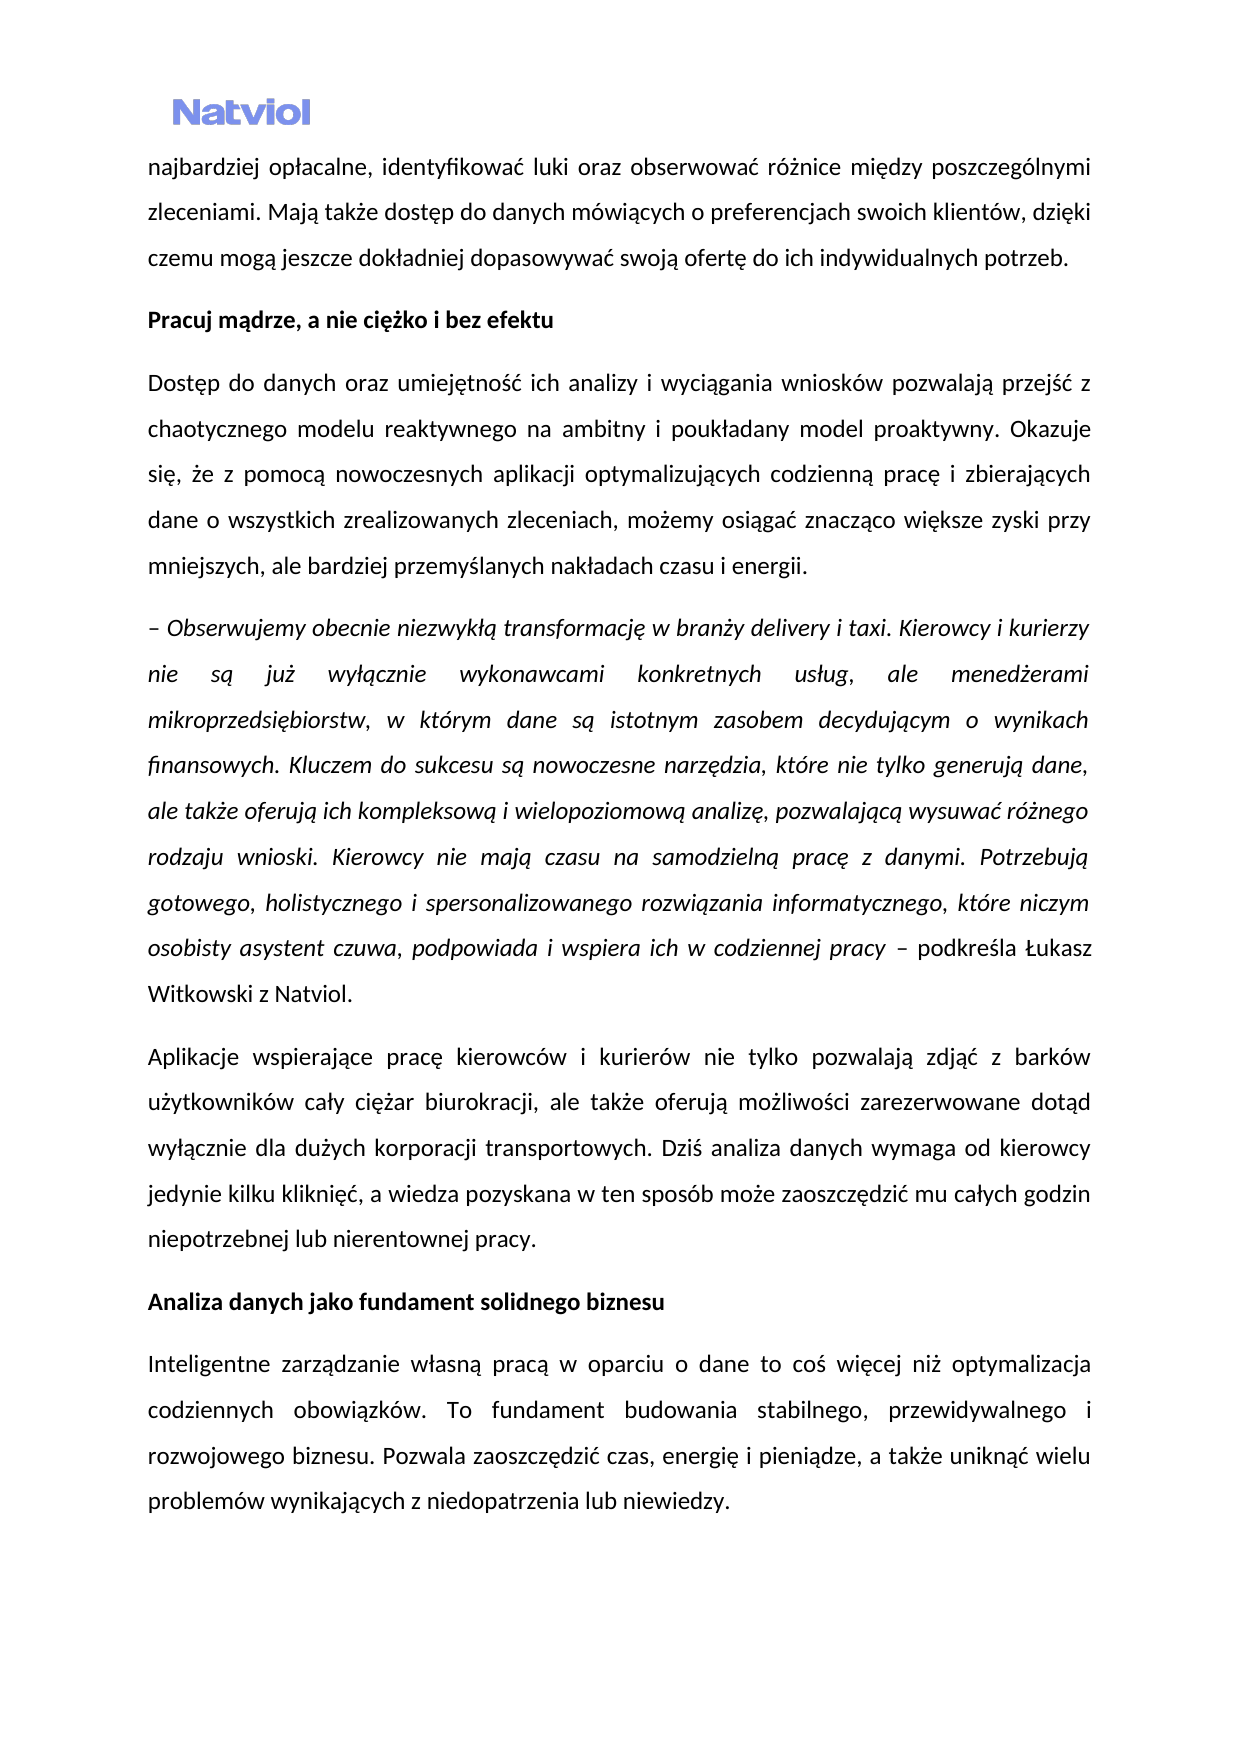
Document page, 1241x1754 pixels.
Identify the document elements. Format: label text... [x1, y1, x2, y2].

text Inteligentne zarządzanie własną pracą w oparciu o dane to coś więcej niż optymalizacja codziennych obowiązków. To fundament budowania stabilnego, przewidywalnego i rozwojowego biznesu. Pozwala zaoszczędzić czas, energię i pieniądze, a także uniknąć wielu problemów wynikających z niedopatrzenia lub niewiedzy. [148, 1348, 1093, 1516]
text Aplikacje wspierające pracę kierowców i kurierów nie tylko pozwalają zdjąć z barków użytkowników cały ciężar biurokracji, ale także oferują możliwości zarezerwowane dotąd wyłącznie dla dużych korporacji transportowych. Dziś analiza danych wymaga od kierowcy jedynie kilku kliknięć, a wiedza pozyskana w ten sposób może zaoszczędzić mu całych godzin niepotrzebnej lub nierentownej pracy. [148, 1041, 1093, 1254]
text Pracuj mądrze, a nie ciężko i bez efektu [148, 305, 1093, 335]
text Dostęp do danych oraz umiejętność ich analizy i wyciągania wniosków pozwalają przejść z chaotycznego modelu reaktywnego na ambitny i poukładany model proaktywny. Okazuje się, że z pomocą nowoczesnych aplikacji optymalizujących codzienną pracę i zbierających dane o wszystkich zrealizowanych zleceniach, możemy osiągać znacząco większe zyski przy mniejszych, ale bardziej przemyślanych nakładach czasu i energii. [148, 367, 1093, 581]
picture [147, 73, 336, 151]
text Analiza danych jako fundament solidnego biznesu [148, 1286, 1093, 1316]
text – Obserwujemy obecnie niezwykłą transformację w branży delivery i taxi. Kierowcy i kurierzy nie są już wyłącznie wykonawcami konkretnych usług, ale menedżerami mikroprzedsiębiorstw, w którym dane są istotnym zasobem decydującym o wynikach finansowych. Kluczem do sukcesu są nowoczesne narzędzia, które nie tylko generują dane, ale także oferują ich kompleksową i wielopoziomową analizę, pozwalającą wysuwać różnego rodzaju wnioski. Kierowcy nie mają czasu na samodzielną pracę z danymi. Potrzebują gotowego, holistycznego i spersonalizowanego rozwiązania informatycznego, które niczym osobisty asystent czuwa, podpowiada i wspiera ich w codziennej pracy – podkreśla Łukasz Witkowski z Natviol. [148, 612, 1093, 1009]
